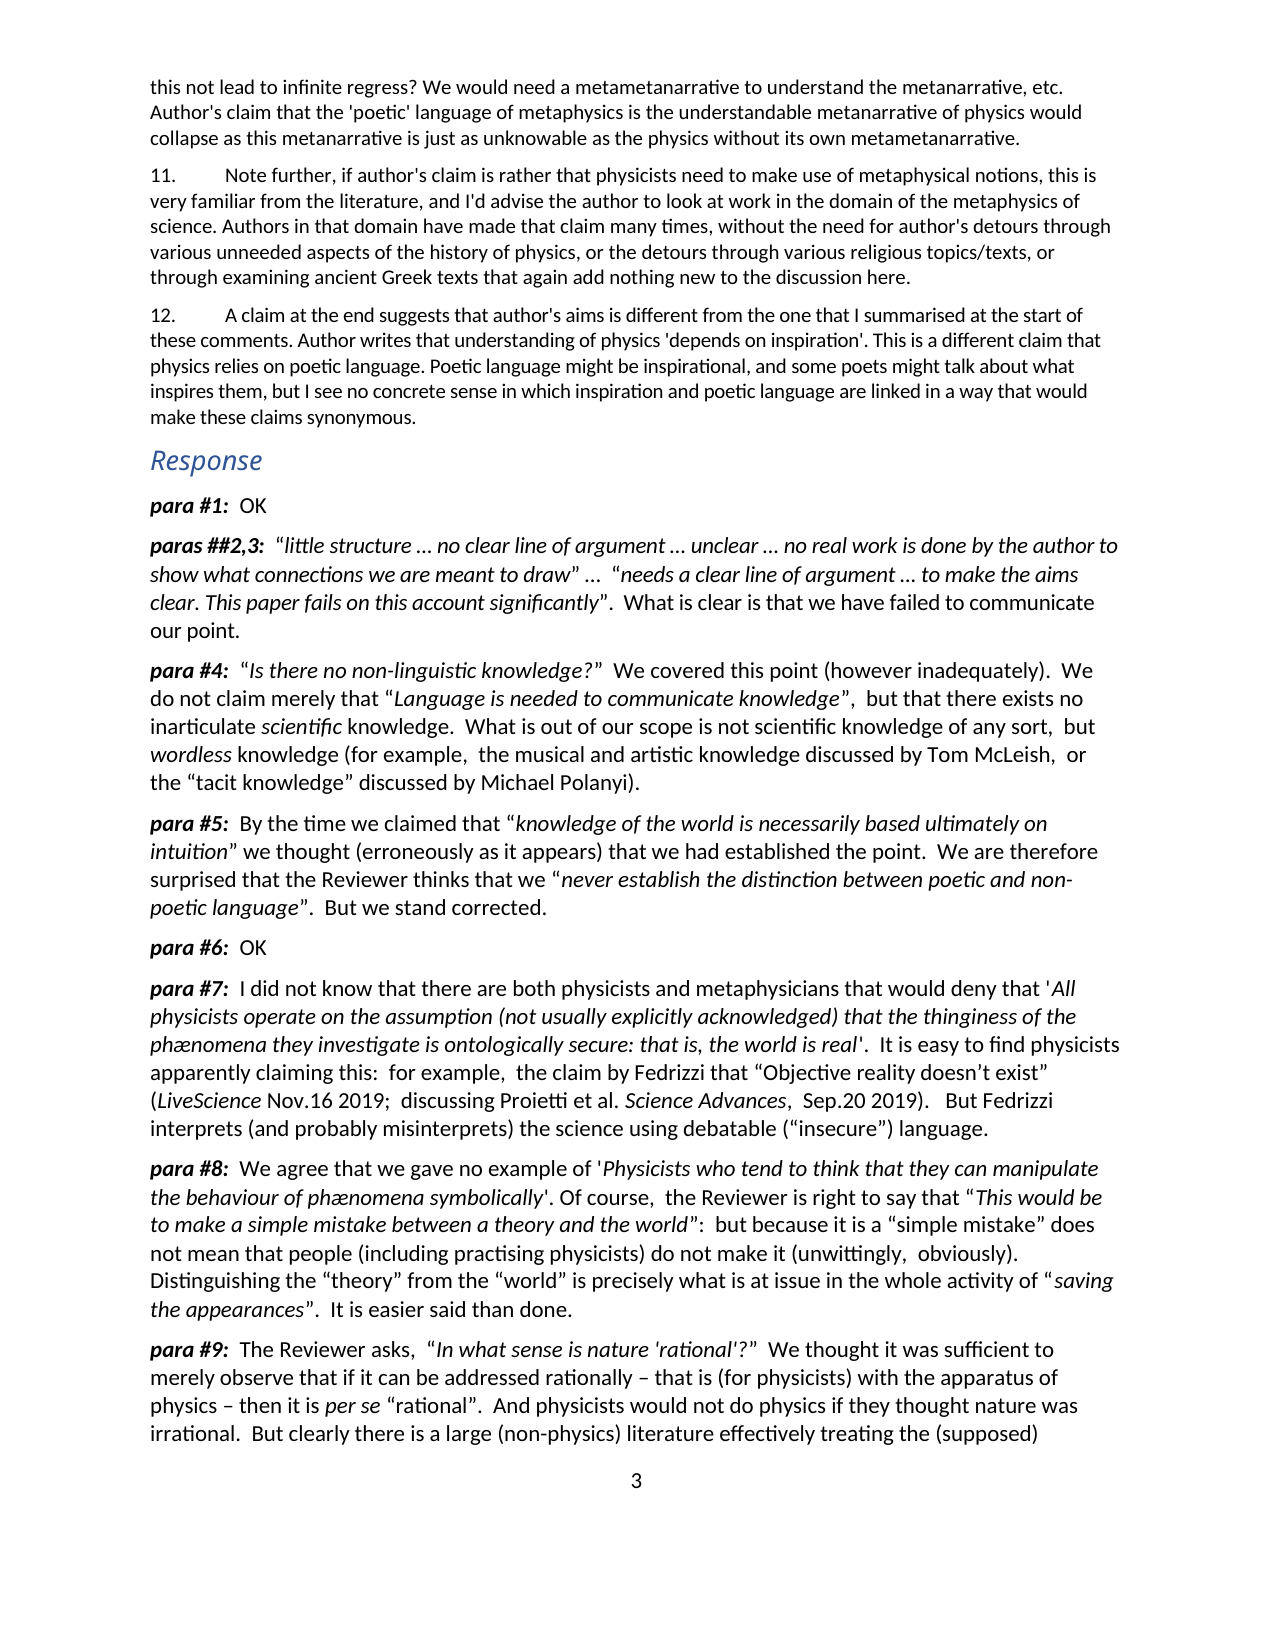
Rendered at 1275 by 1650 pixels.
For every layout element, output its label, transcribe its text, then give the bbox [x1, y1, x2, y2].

text para #1: OK [150, 491, 1122, 519]
text para #5: By the time we claimed that “knowledge of the world is necessarily based ultimately on intuition” we thought (erroneously as it appears) that we had established the point. We are therefore surprised that the Reviewer thinks that we “never establish the distinction between poetic and non-poetic language”. But we stand corrected. [150, 809, 1122, 921]
subtitle Response [150, 442, 1122, 479]
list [150, 74, 1122, 150]
text para #6: OK [150, 933, 1122, 961]
text paras ##2,3: “little structure … no clear line of argument … unclear … no real work is done by the author to show what connections we are meant to draw” … “needs a clear line of argument … to make the aims clear. This paper fails on this account significantly”. What is clear is that we have failed to communicate our point. [150, 532, 1122, 644]
list Note further, if author's claim is rather that physicists need to make use of metaphysical notions, this is very familiar from the literature, and I'd advise the author to look at work in the domain of the metaphysics of science. Authors in that domain have made that claim many times, without the need for author's detours through various unneeded aspects of the history of physics, or the detours through various religious topics/texts, or through examining ancient Greek texts that again add nothing new to the discussion here. [150, 163, 1122, 290]
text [150, 1335, 1122, 1447]
text para #4: “Is there no non-linguistic knowledge?” We covered this point (however inadequately). We do not claim merely that “Language is needed to communicate knowledge”, but that there exists no inarticulate scientific knowledge. What is out of our scope is not scientific knowledge of any sort, but wordless knowledge (for example, the musical and artistic knowledge discussed by Tom McLeish, or the “tacit knowledge” discussed by Michael Polanyi). [150, 656, 1122, 796]
text para #7: I did not know that there are both physicists and metaphysicians that would deny that 'All physicists operate on the assumption (not usually explicitly acknowledged) that the thinginess of the phænomena they investigate is ontologically secure: that is, the world is real'. It is easy to find physicists apparently claiming this: for example, the claim by Fedrizzi that “Objective reality doesn’t exist” (LiveScience Nov.16 2019; discussing Proietti et al. Science Advances, Sep.20 2019). But Fedrizzi interprets (and probably misinterprets) the science using debatable (“insecure”) language. [150, 974, 1122, 1142]
list A claim at the end suggests that author's aims is different from the one that I summarised at the start of these comments. Author writes that understanding of physics 'depends on inspiration'. This is a different claim that physics relies on poetic language. Poetic language might be inspirational, and some poets might talk about what inspires them, but I see no concrete sense in which inspiration and poetic language are linked in a way that would make these claims synonymous. [150, 302, 1122, 429]
text para #8: We agree that we gave no example of 'Physicists who tend to think that they can manipulate the behaviour of phænomena symbolically'. Of course, the Reviewer is right to say that “This would be to make a simple mistake between a theory and the world”: but because it is a “simple mistake” does not mean that people (including practising physicists) do not make it (unwittingly, obviously). Distinguishing the “theory” from the “world” is precisely what is at issue in the whole activity of “saving the appearances”. It is easier said than done. [150, 1154, 1122, 1323]
